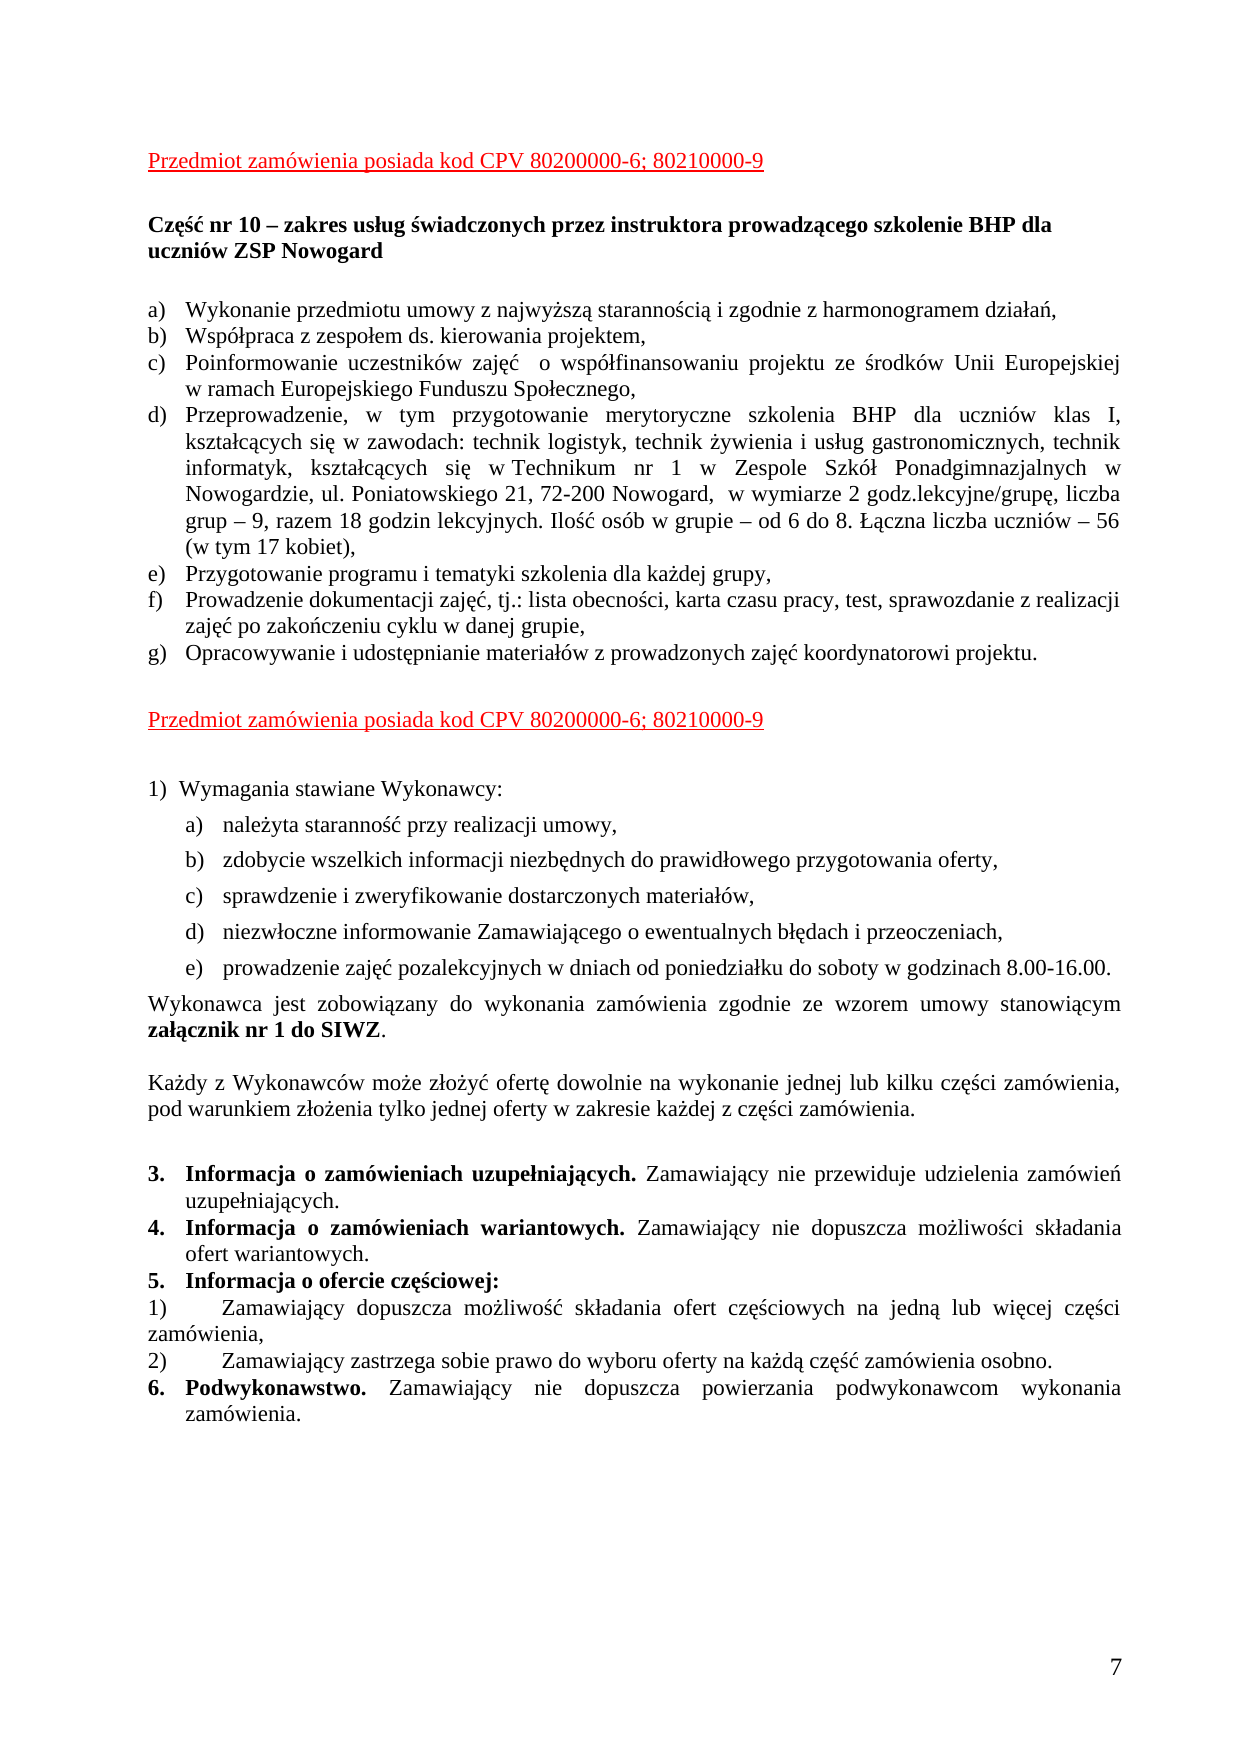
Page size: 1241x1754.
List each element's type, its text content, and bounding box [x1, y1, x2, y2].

list Podwykonawstwo. Zamawiający nie dopuszcza powierzania podwykonawcom wykonania zamówienia. [148, 1374, 1122, 1426]
list należyta staranność przy realizacji umowy, [185, 811, 1122, 837]
list Przygotowanie programu i tematyki szkolenia dla każdej grupy, [148, 559, 1122, 586]
list niezwłoczne informowanie Zamawiającego o ewentualnych błędach i przeoczeniach, [185, 918, 1122, 944]
list Prowadzenie dokumentacji zajęć, tj.: lista obecności, karta czasu pracy, test, sprawozdanie z realizacji zajęć po zakończeniu cyklu w danej grupie, [148, 586, 1122, 639]
list Informacja o zamówieniach wariantowych. Zamawiający nie dopuszcza możliwości składania ofert wariantowych. [148, 1213, 1122, 1266]
text Przedmiot zamówienia posiada kod CPV 80200000-6; 80210000-9 [148, 148, 1122, 174]
list Poinformowanie uczestników zajęć o współfinansowaniu projektu ze środków Unii Europejskiej w ramach Europejskiego Funduszu Społecznego, [148, 349, 1122, 401]
text Wykonawca jest zobowiązany do wykonania zamówienia zgodnie ze wzorem umowy stanowiącym załącznik nr 1 do SIWZ. [148, 990, 1122, 1042]
list Opracowywanie i udostępnianie materiałów z prowadzonych zajęć koordynatorowi projektu. [148, 639, 1122, 665]
list Zamawiający zastrzega sobie prawo do wyboru oferty na każdą część zamówienia osobno. [148, 1347, 1122, 1373]
list Przeprowadzenie, w tym przygotowanie merytoryczne szkolenia BHP dla uczniów klas I, kształcących się w zawodach: technik logistyk, technik żywienia i usług gastronomicznych, technik informatyk, kształcących się w Technikum nr 1 w Zespole Szkół Ponadgimnazjalnych w Nowogardzie, ul. Poniatowskiego 21, 72-200 Nowogard, w wymiarze 2 godz.lekcyjne/grupę, liczba grup – 9, razem 18 godzin lekcyjnych. Ilość osób w grupie – od 6 do 8. Łączna liczba uczniów – 56 (w tym 17 kobiet), [148, 401, 1122, 559]
text Każdy z Wykonawców może złożyć ofertę dowolnie na wykonanie jednej lub kilku części zamówienia, pod warunkiem złożenia tylko jednej oferty w zakresie każdej z części zamówienia. [148, 1069, 1122, 1122]
list Współpraca z zespołem ds. kierowania projektem, [148, 322, 1122, 349]
list zdobycie wszelkich informacji niezbędnych do prawidłowego przygotowania oferty, [185, 846, 1122, 873]
text Przedmiot zamówienia posiada kod CPV 80200000-6; 80210000-9 [148, 706, 1122, 733]
list Wykonanie przedmiotu umowy z najwyższą starannością i zgodnie z harmonogramem działań, [148, 296, 1122, 322]
text Część nr 10 – zakres usług świadczonych przez instruktora prowadzącego szkolenie BHP dla uczniów ZSP Nowogard [148, 211, 1122, 263]
list Zamawiający dopuszcza możliwość składania ofert częściowych na jedną lub więcej części zamówienia, [148, 1294, 1122, 1346]
list Informacja o ofercie częściowej: [148, 1267, 1122, 1293]
list Informacja o zamówieniach uzupełniających. Zamawiający nie przewiduje udzielenia zamówień uzupełniających. [148, 1160, 1122, 1213]
list prowadzenie zajęć pozalekcyjnych w dniach od poniedziałku do soboty w godzinach 8.00-16.00. [185, 954, 1122, 980]
list sprawdzenie i zweryfikowanie dostarczonych materiałów, [185, 882, 1122, 909]
list Wymagania stawiane Wykonawcy: [148, 775, 1122, 801]
